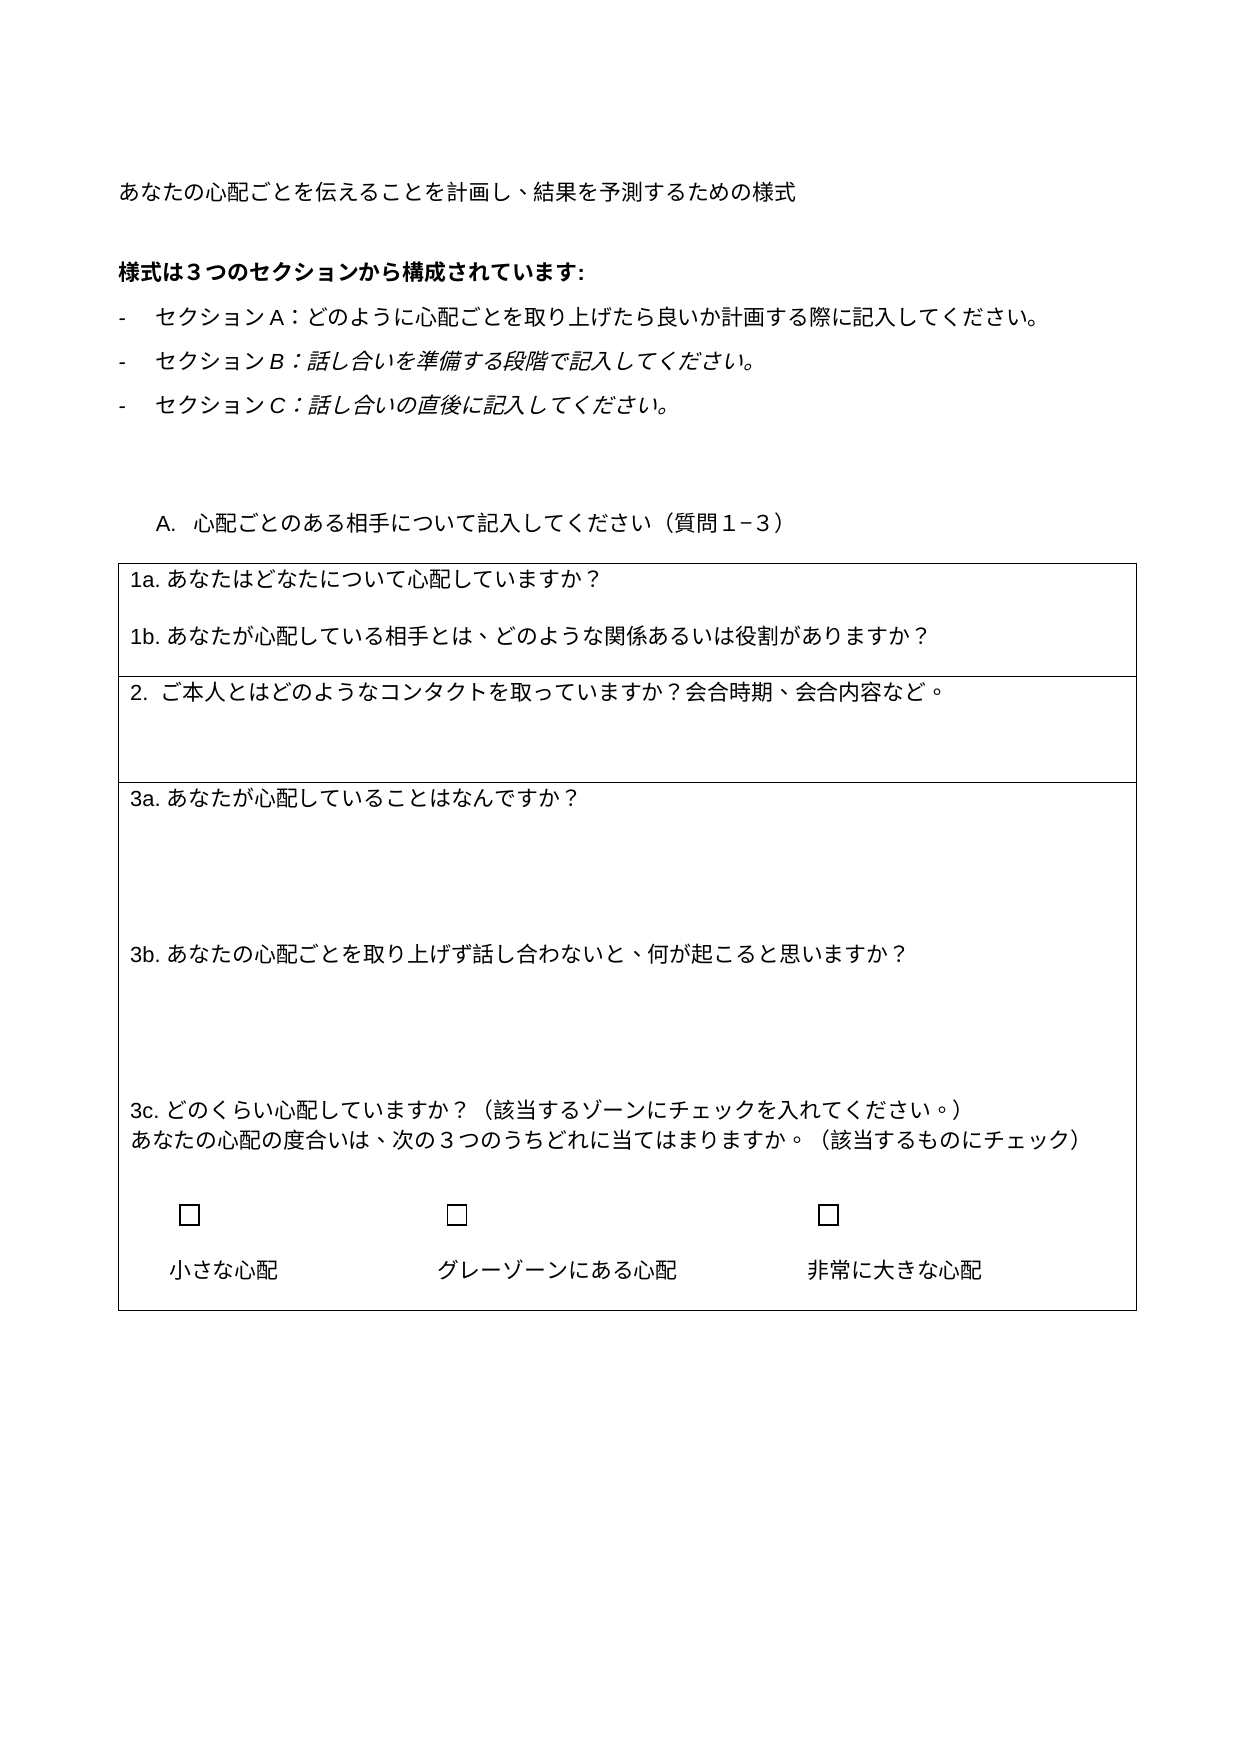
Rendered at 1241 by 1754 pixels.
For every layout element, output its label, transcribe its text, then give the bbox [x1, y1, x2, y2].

table_cell 2. ご本人とはどのようなコンタクトを取っていますか？会合時期、会合内容など。 [119, 677, 1136, 782]
table_header 1a. あなたはどなたについて心配していますか？ 1b. あなたが心配している相手とは、どのような関係あるいは役割がありますか？ [119, 564, 1136, 676]
list セクションA：どのように心配ごとを取り上げたら良いか計画する際に記入してください。 [118, 299, 1122, 331]
text あなたの心配ごとを伝えることを計画し、結果を予測するための様式 [118, 177, 1226, 207]
list 心配ごとのある相手について記入してください（質問１−３） [156, 508, 1122, 537]
list セクションB：話し合いを準備する段階で記入してください。 [118, 344, 1122, 376]
table_cell 3a. あなたが心配していることはなんですか？ 3b. あなたの心配ごとを取り上げず話し合わないと、何が起こると思いますか？ 3c. どのくらい心配していますか？（該当するゾーンにチェックを入れてください。） あなたの心配の度合いは、次の３つのうちどれに当てはまりますか。（該当するものにチェック） 小さな心配 グレーゾーンにある心配 非常に大きな心配 [119, 783, 1136, 1310]
list セクションC：話し合いの直後に記入してください。 [118, 388, 1122, 420]
subtitle 様式は３つのセクションから構成されています: [118, 257, 1122, 287]
